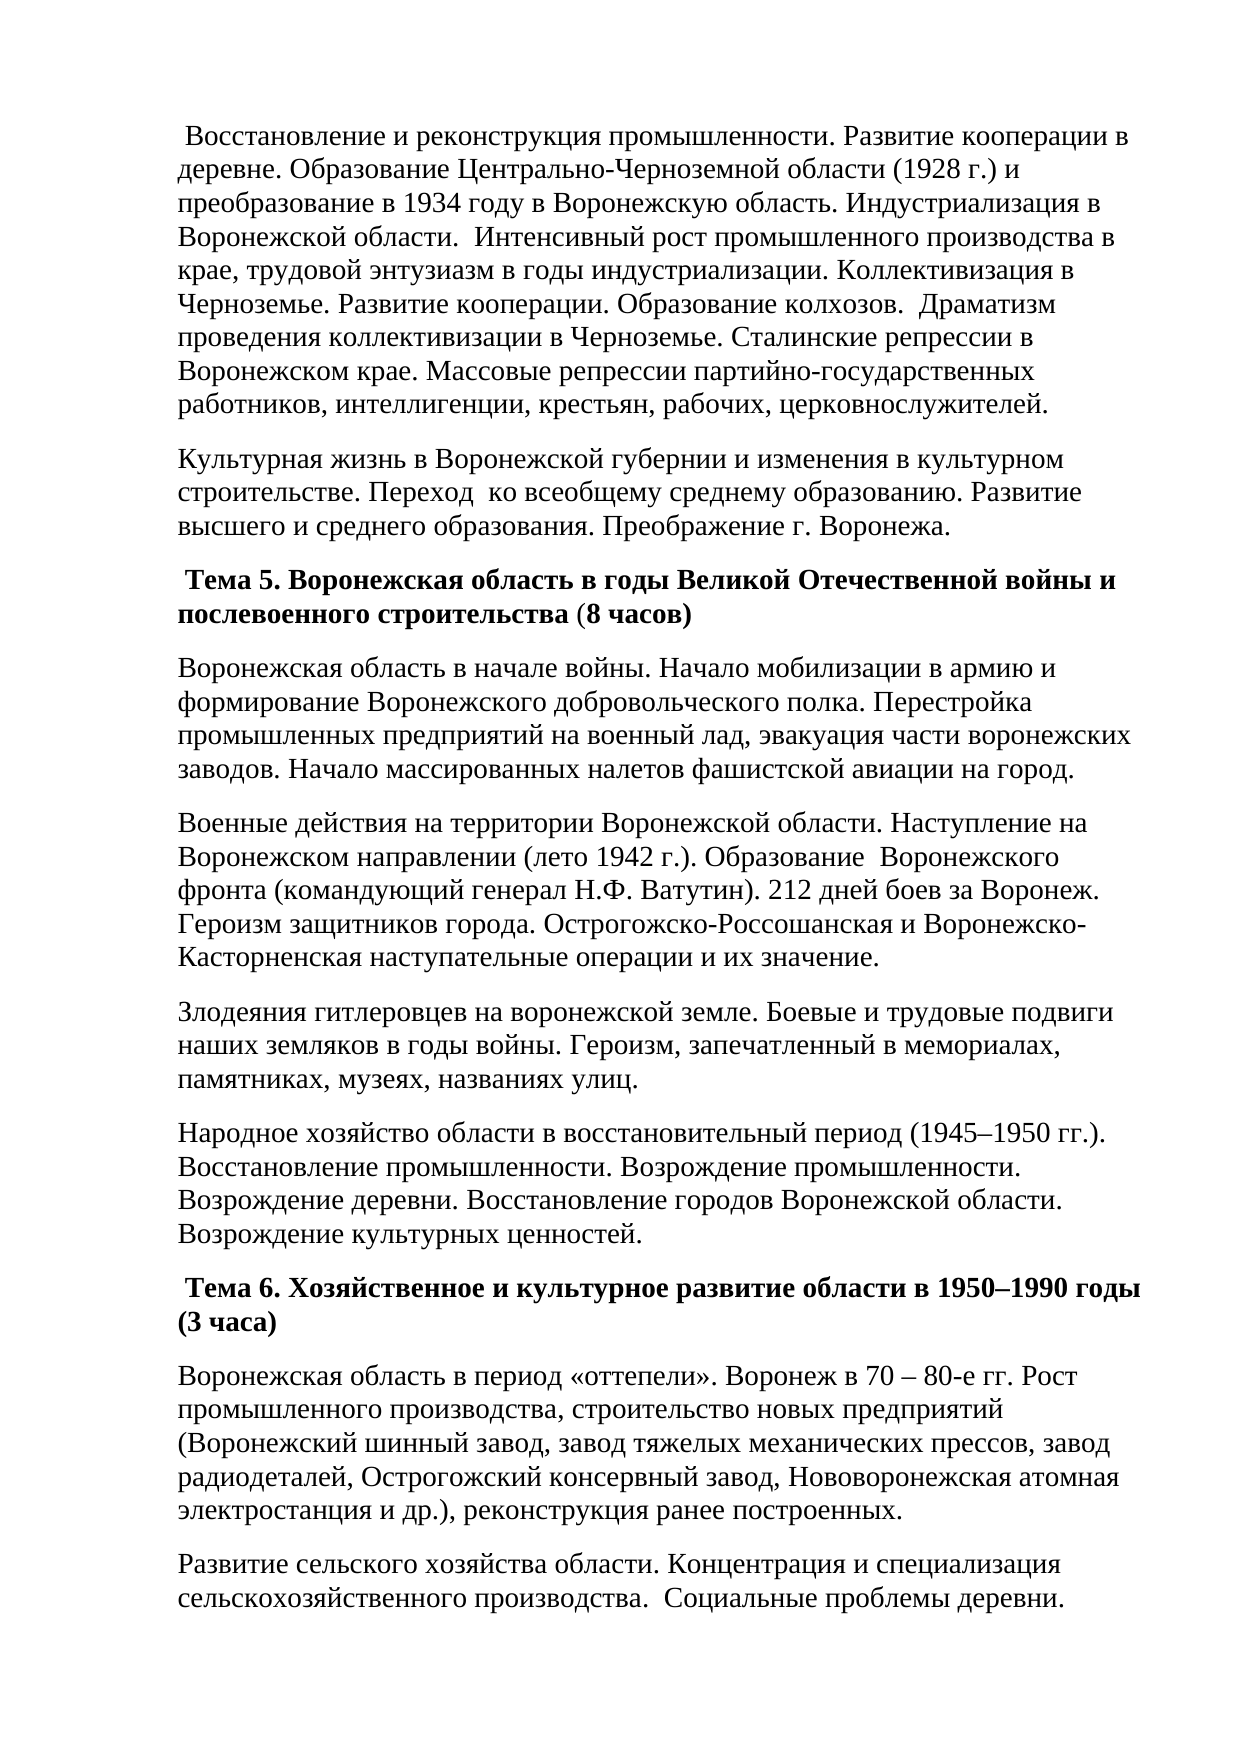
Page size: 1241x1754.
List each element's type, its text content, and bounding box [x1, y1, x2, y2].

text Воронежская область в период «оттепели». Воронеж в 70 – 80-е гг. Рост промышленного производства, строительство новых предприятий (Воронежский шинный завод, завод тяжелых механических прессов, завод радиодеталей, Острогожский консервный завод, Нововоронежская атомная электростанция и др.), реконструкция ранее построенных. [177, 1358, 1152, 1526]
text Культурная жизнь в Воронежской губернии и изменения в культурном строительстве. Переход ко всеобщему среднему образованию. Развитие высшего и среднего образования. Преображение г. Воронежа. [177, 441, 1152, 541]
text Злодеяния гитлеровцев на воронежской земле. Боевые и трудовые подвиги наших земляков в годы войны. Героизм, запечатленный в мемориалах, памятниках, музеях, названиях улиц. [177, 994, 1152, 1094]
text Воронежская область в начале войны. Начало мобилизации в армию и формирование Воронежского добровольческого полка. Перестройка промышленных предприятий на военный лад, эвакуация части воронежских заводов. Начало массированных налетов фашистской авиации на город. [177, 650, 1152, 784]
text Восстановление и реконструкция промышленности. Развитие кооперации в деревне. Образование Центрально-Черноземной области (1928 г.) и преобразование в 1934 году в Воронежскую область. Индустриализация в Воронежской области. Интенсивный рост промышленного производства в крае, трудовой энтузиазм в годы индустриализации. Коллективизация в Черноземье. Развитие кооперации. Образование колхозов. Драматизм проведения коллективизации в Черноземье. Сталинские репрессии в Воронежском крае. Массовые репрессии партийно-государственных работников, интеллигенции, крестьян, рабочих, церковнослужителей. [177, 118, 1152, 420]
text Военные действия на территории Воронежской области. Наступление на Воронежском направлении (лето 1942 г.). Образование Воронежского фронта (командующий генерал Н.Ф. Ватутин). 212 дней боев за Воронеж. Героизм защитников города. Острогожско-Россошанская и Воронежско-Касторненская наступательные операции и их значение. [177, 805, 1152, 973]
text Тема 6. Хозяйственное и культурное развитие области в 1950–1990 годы (3 часа) [177, 1270, 1152, 1337]
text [177, 1547, 1152, 1614]
text Народное хозяйство области в восстановительный период (1945–1950 гг.). Восстановление промышленности. Возрождение промышленности. Возрождение деревни. Восстановление городов Воронежской области. Возрождение культурных ценностей. [177, 1115, 1152, 1249]
text Тема 5. Воронежская область в годы Великой Отечественной войны и послевоенного строительства (8 часов) [177, 562, 1152, 629]
